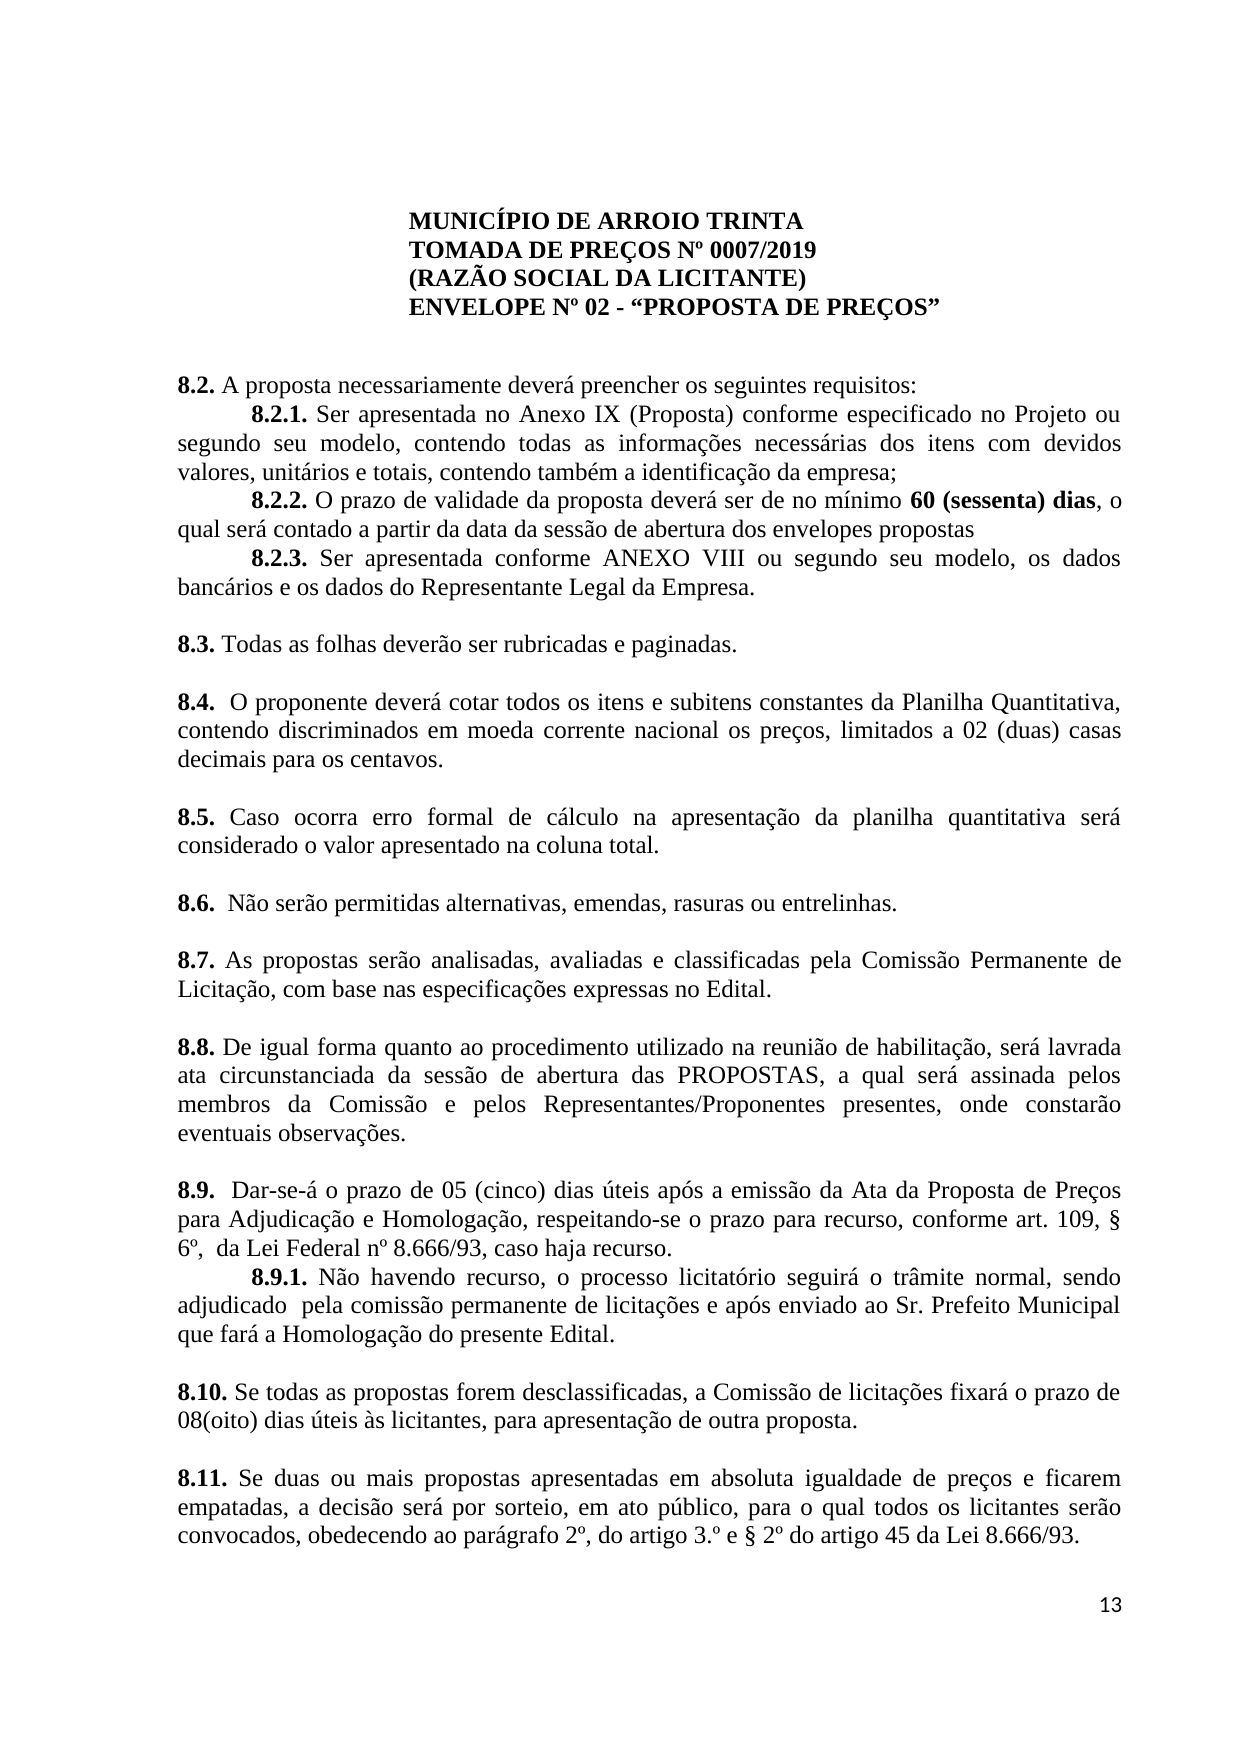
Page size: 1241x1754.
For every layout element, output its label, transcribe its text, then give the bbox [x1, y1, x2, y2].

text MUNICÍPIO DE ARROIO TRINTA [177, 206, 1122, 235]
text 8.11. Se duas ou mais propostas apresentadas em absoluta igualdade de preços e ficarem empatadas, a decisão será por sorteio, em ato público, para o qual todos os licitantes serão convocados, obedecendo ao parágrafo 2º, do artigo 3.º e § 2º do artigo 45 da Lei 8.666/93. [177, 1463, 1122, 1549]
text 8.2.2. O prazo de validade da proposta deverá ser de no mínimo 60 (sessenta) dias, o qual será contado a partir da data da sessão de abertura dos envelopes propostas [177, 486, 1122, 543]
text 8.7. As propostas serão analisadas, avaliadas e classificadas pela Comissão Permanente de Licitação, com base nas especificações expressas no Edital. [177, 946, 1122, 1003]
text (RAZÃO SOCIAL DA LICITANTE) [177, 263, 1122, 292]
text 8.9. Dar-se-á o prazo de 05 (cinco) dias úteis após a emissão da Ata da Proposta de Preços para Adjudicação e Homologação, respeitando-se o prazo para recurso, conforme art. 109, § 6º, da Lei Federal nº 8.666/93, caso haja recurso. [177, 1176, 1122, 1262]
text 8.2. A proposta necessariamente deverá preencher os seguintes requisitos: [177, 371, 1122, 399]
text 8.4. O proponente deverá cotar todos os itens e subitens constantes da Planilha Quantitativa, contendo discriminados em moeda corrente nacional os preços, limitados a 02 (duas) casas decimais para os centavos. [177, 687, 1122, 773]
text 8.3. Todas as folhas deverão ser rubricadas e paginadas. [177, 629, 1122, 658]
text 8.2.1. Ser apresentada no Anexo IX (Proposta) conforme especificado no Projeto ou segundo seu modelo, contendo todas as informações necessárias dos itens com devidos valores, unitários e totais, contendo também a identificação da empresa; [177, 399, 1122, 486]
text 8.9.1. Não havendo recurso, o processo licitatório seguirá o trâmite normal, sendo adjudicado pela comissão permanente de licitações e após enviado ao Sr. Prefeito Municipal que fará a Homologação do presente Edital. [177, 1262, 1122, 1348]
text 8.5. Caso ocorra erro formal de cálculo na apresentação da planilha quantitativa será considerado o valor apresentado na coluna total. [177, 802, 1122, 859]
text 8.6. Não serão permitidas alternativas, emendas, rasuras ou entrelinhas. [177, 888, 1122, 917]
text 8.10. Se todas as propostas forem desclassificadas, a Comissão de licitações fixará o prazo de 08(oito) dias úteis às licitantes, para apresentação de outra proposta. [177, 1377, 1122, 1434]
text 8.8. De igual forma quanto ao procedimento utilizado na reunião de habilitação, será lavrada ata circunstanciada da sessão de abertura das PROPOSTAS, a qual será assinada pelos membros da Comissão e pelos Representantes/Proponentes presentes, onde constarão eventuais observações. [177, 1032, 1122, 1147]
text ENVELOPE Nº 02 - “PROPOSTA DE PREÇOS” [177, 292, 1122, 321]
text 8.2.3. Ser apresentada conforme ANEXO VIII ou segundo seu modelo, os dados bancários e os dados do Representante Legal da Empresa. [177, 543, 1122, 601]
text TOMADA DE PREÇOS Nº 0007/2019 [177, 235, 1122, 263]
